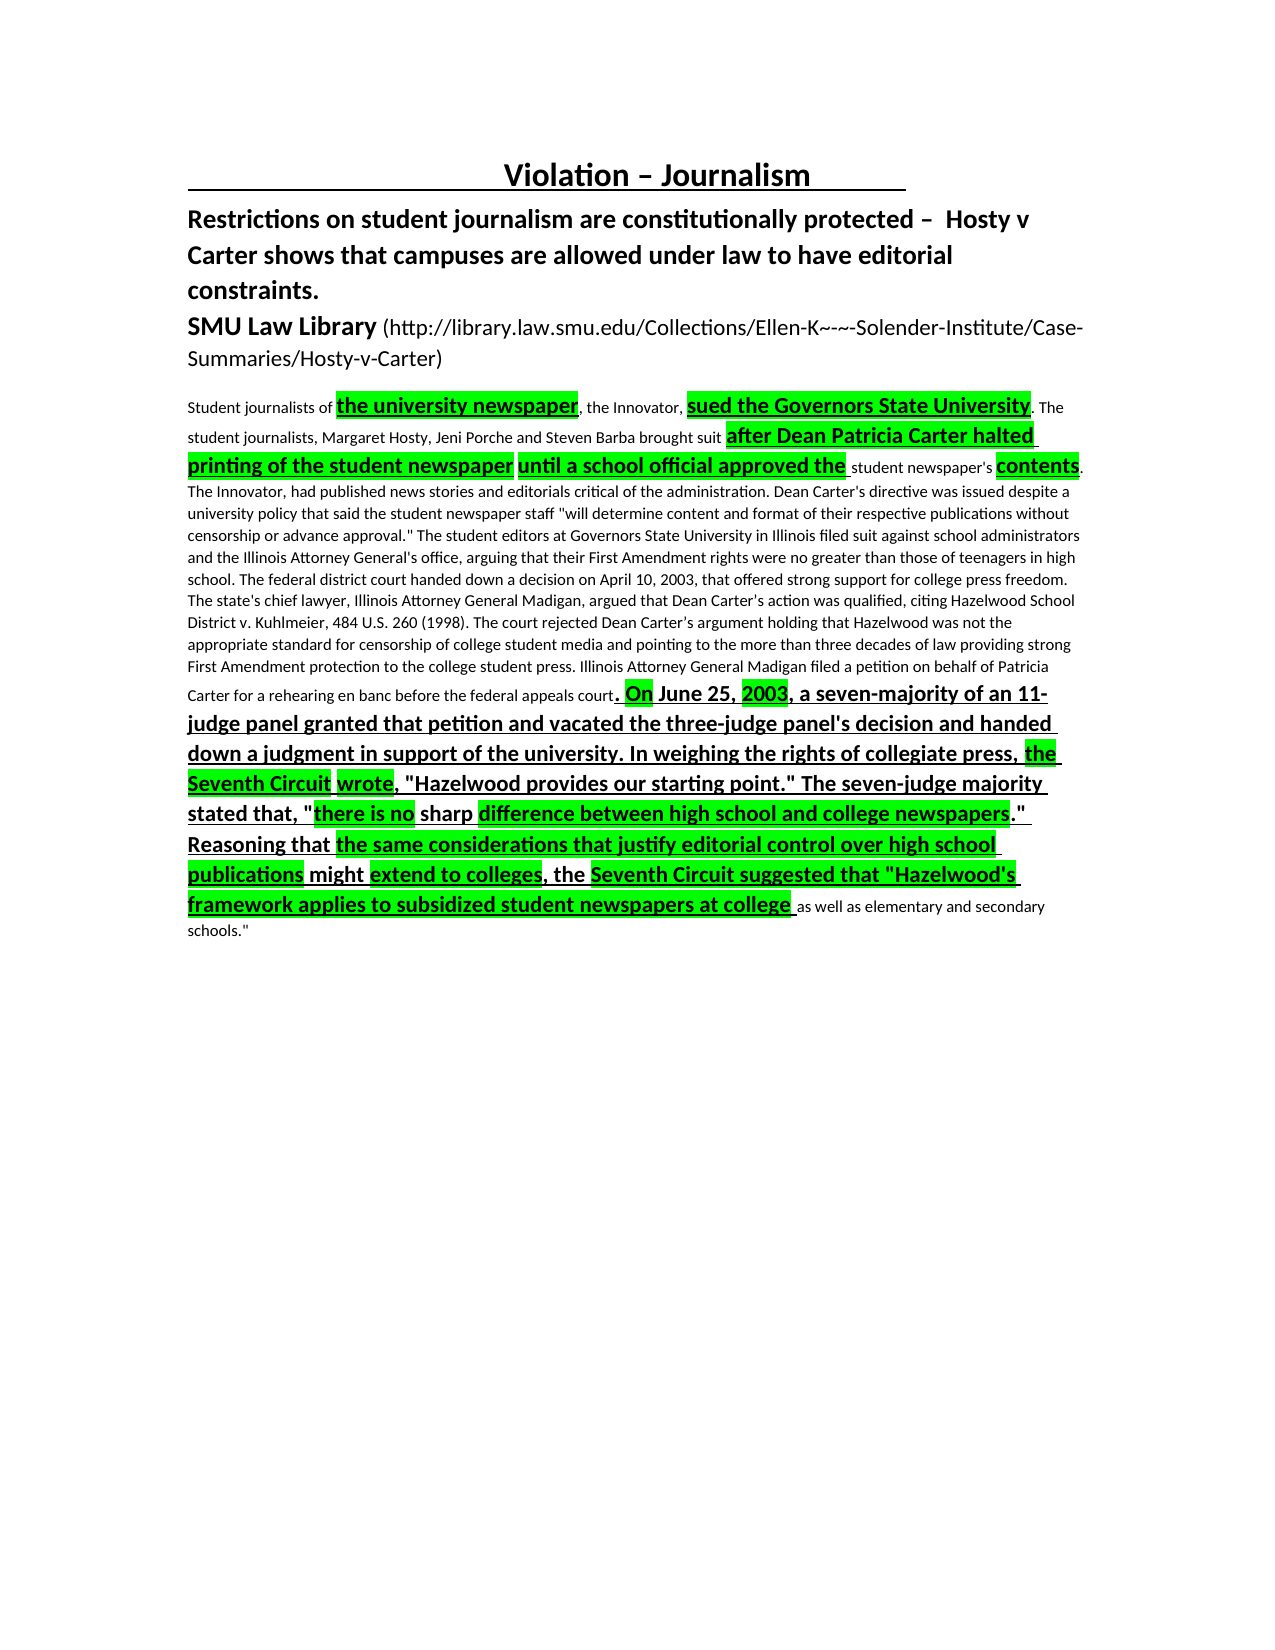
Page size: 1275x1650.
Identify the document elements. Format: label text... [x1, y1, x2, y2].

subtitle Violation – Journalism [187, 154, 1087, 195]
text SMU Law Library (http://library.law.smu.edu/Collections/Ellen-K~-~-Solender-Institute/Case-Summaries/Hosty-v-Carter) [187, 309, 1087, 372]
subtitle Restrictions on student journalism are constitutionally protected – Hosty v Carter shows that campuses are allowed under law to have editorial constraints. [187, 202, 1087, 307]
text Student journalists of the university newspaper, the Innovator, sued the Governors State University. The student journalists, Margaret Hosty, Jeni Porche and Steven Barba brought suit after Dean Patricia Carter halted printing of the student newspaper until a school official approved the student newspaper's contents. The Innovator, had published news stories and editorials critical of the administration. Dean Carter's directive was issued despite a university policy that said the student newspaper staff "will determine content and format of their respective publications without censorship or advance approval." The student editors at Governors State University in Illinois filed suit against school administrators and the Illinois Attorney General's office, arguing that their First Amendment rights were no greater than those of teenagers in high school. The federal district court handed down a decision on April 10, 2003, that offered strong support for college press freedom. The state's chief lawyer, Illinois Attorney General Madigan, argued that Dean Carter’s action was qualified, citing Hazelwood School District v. Kuhlmeier, 484 U.S. 260 (1998). The court rejected Dean Carter’s argument holding that Hazelwood was not the appropriate standard for censorship of college student media and pointing to the more than three decades of law providing strong First Amendment protection to the college student press. Illinois Attorney General Madigan filed a petition on behalf of Patricia Carter for a rehearing en banc before the federal appeals court. On June 25, 2003, a seven-majority of an 11-judge panel granted that petition and vacated the three-judge panel's decision and handed down a judgment in support of the university. In weighing the rights of collegiate press, the Seventh Circuit wrote, "Hazelwood provides our starting point." The seven-judge majority stated that, "there is no sharp difference between high school and college newspapers." Reasoning that the same considerations that justify editorial control over high school publications might extend to colleges, the Seventh Circuit suggested that "Hazelwood's framework applies to subsidized student newspapers at college as well as elementary and secondary schools." [187, 391, 1087, 940]
